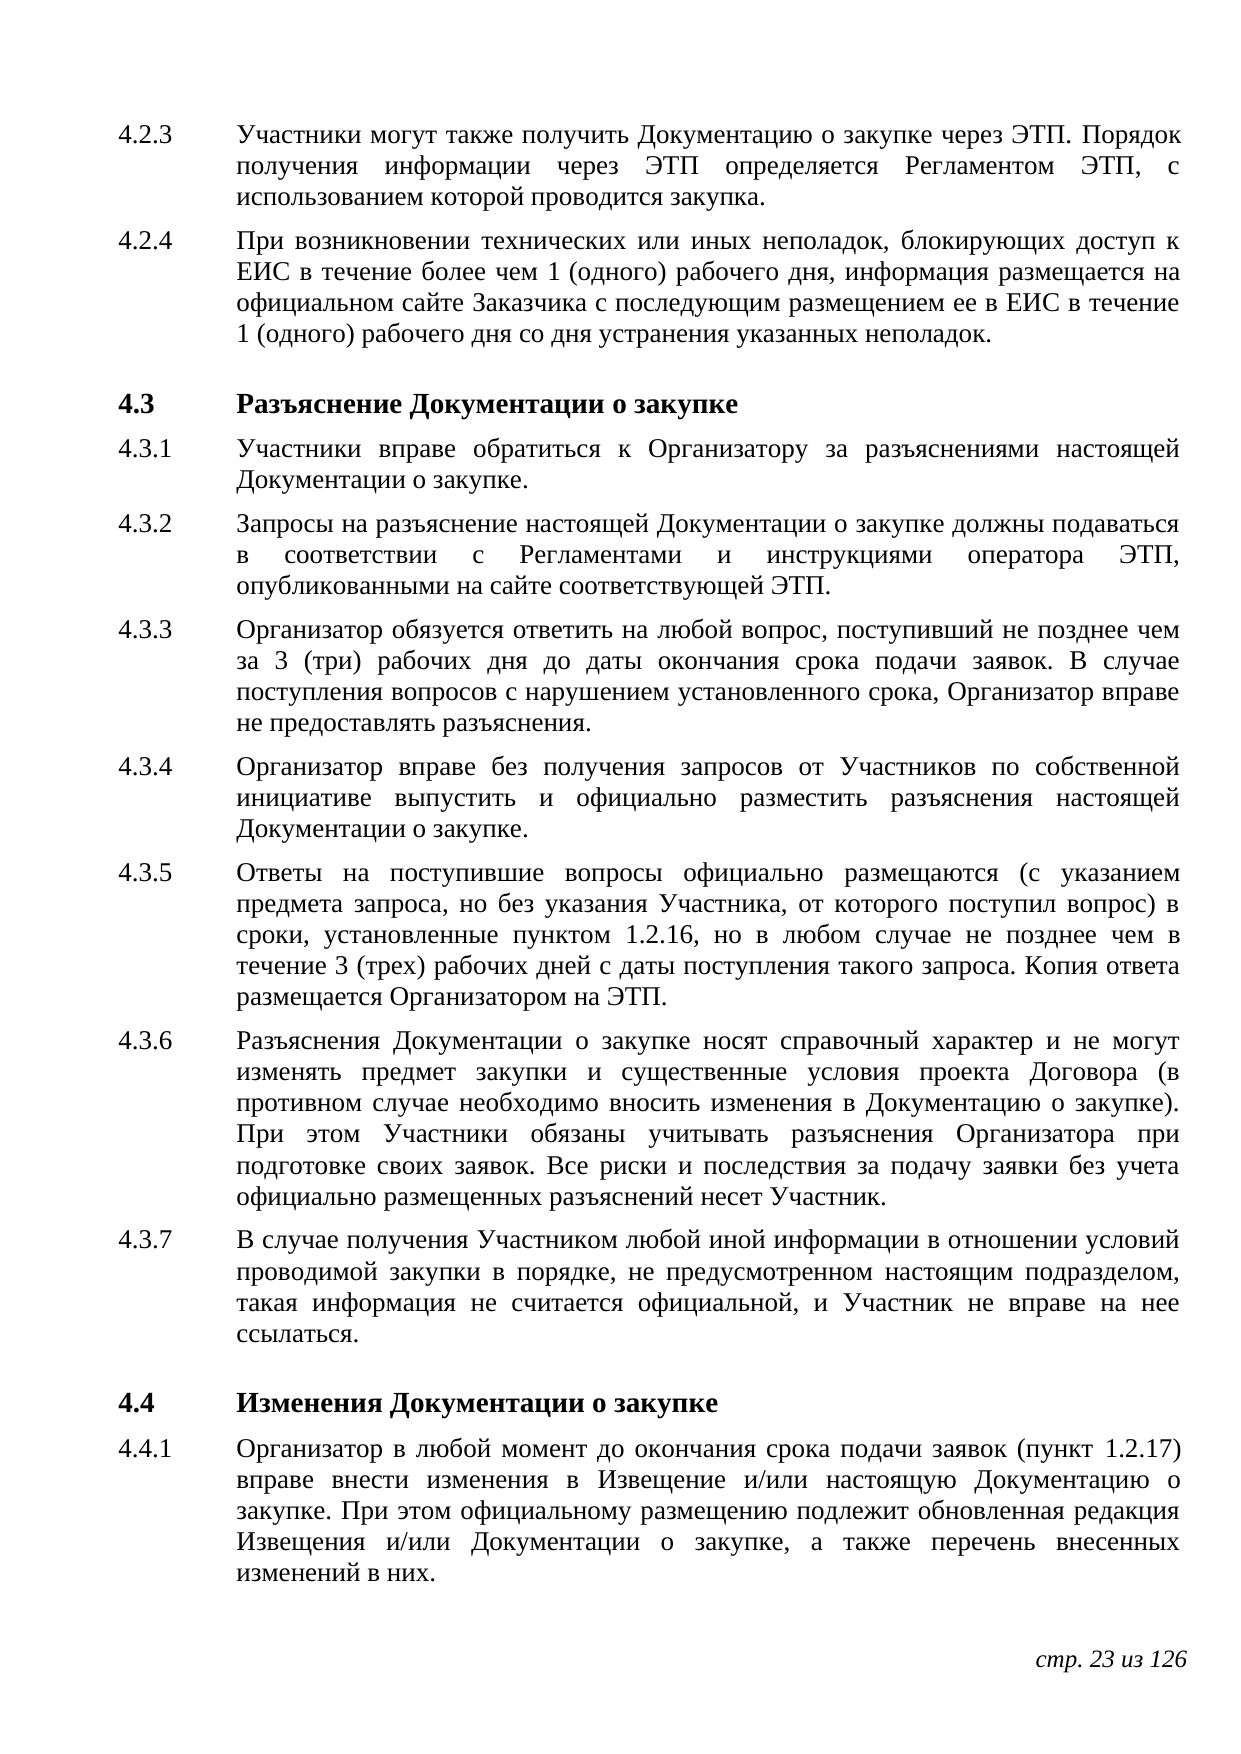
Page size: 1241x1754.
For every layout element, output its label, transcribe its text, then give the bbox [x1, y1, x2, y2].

text Организатор вправе без получения запросов от Участников по собственной инициативе выпустить и официально разместить разъяснения настоящей Документации о закупке. [118, 750, 1181, 843]
text Участники могут также получить Документацию о закупке через ЭТП. Порядок получения информации через ЭТП определяется Регламентом ЭТП, с использованием которой проводится закупка. [118, 118, 1181, 212]
subtitle Разъяснение Документации о закупке [118, 386, 1181, 420]
text При возникновении технических или иных неполадок, блокирующих доступ к ЕИС в течение более чем 1 (одного) рабочего дня, информация размещается на официальном сайте Заказчика с последующим размещением ее в ЕИС в течение 1 (одного) рабочего дня со дня устранения указанных неполадок. [118, 224, 1181, 349]
text Разъяснения Документации о закупке носят справочный характер и не могут изменять предмет закупки и существенные условия проекта Договора (в противном случае необходимо вносить изменения в Документацию о закупке). При этом Участники обязаны учитывать разъяснения Организатора при подготовке своих заявок. Все риски и последствия за подачу заявки без учета официально размещенных разъяснений несет Участник. [118, 1024, 1181, 1211]
text В случае получения Участником любой иной информации в отношении условий проводимой закупки в порядке, не предусмотренном настоящим подразделом, такая информация не считается официальной, и Участник не вправе на нее ссылаться. [118, 1223, 1181, 1348]
text Организатор обязуется ответить на любой вопрос, поступивший не позднее чем за 3 (три) рабочих дня до даты окончания срока подачи заявок. В случае поступления вопросов с нарушением установленного срока, Организатор вправе не предоставлять разъяснения. [118, 613, 1181, 737]
text Ответы на поступившие вопросы официально размещаются (с указанием предмета запроса, но без указания Участника, от которого поступил вопрос) в сроки, установленные пунктом 1.2.16, но в любом случае не позднее чем в течение 3 (трех) рабочих дней с даты поступления такого запроса. Копия ответа размещается Организатором на ЭТП. [118, 856, 1181, 1012]
subtitle Изменения Документации о закупке [118, 1386, 1181, 1419]
text Участники вправе обратиться к Организатору за разъяснениями настоящей Документации о закупке. [118, 432, 1181, 494]
text Запросы на разъяснение настоящей Документации о закупке должны подаваться в соответствии с Регламентами и инструкциями оператора ЭТП, опубликованными на сайте соответствующей ЭТП. [118, 507, 1181, 600]
text Организатор в любой момент до окончания срока подачи заявок (пункт 1.2.17) вправе внести изменения в Извещение и/или настоящую Документацию о закупке. При этом официальному размещению подлежит обновленная редакция Извещения и/или Документации о закупке, а также перечень внесенных изменений в них. [118, 1432, 1181, 1587]
